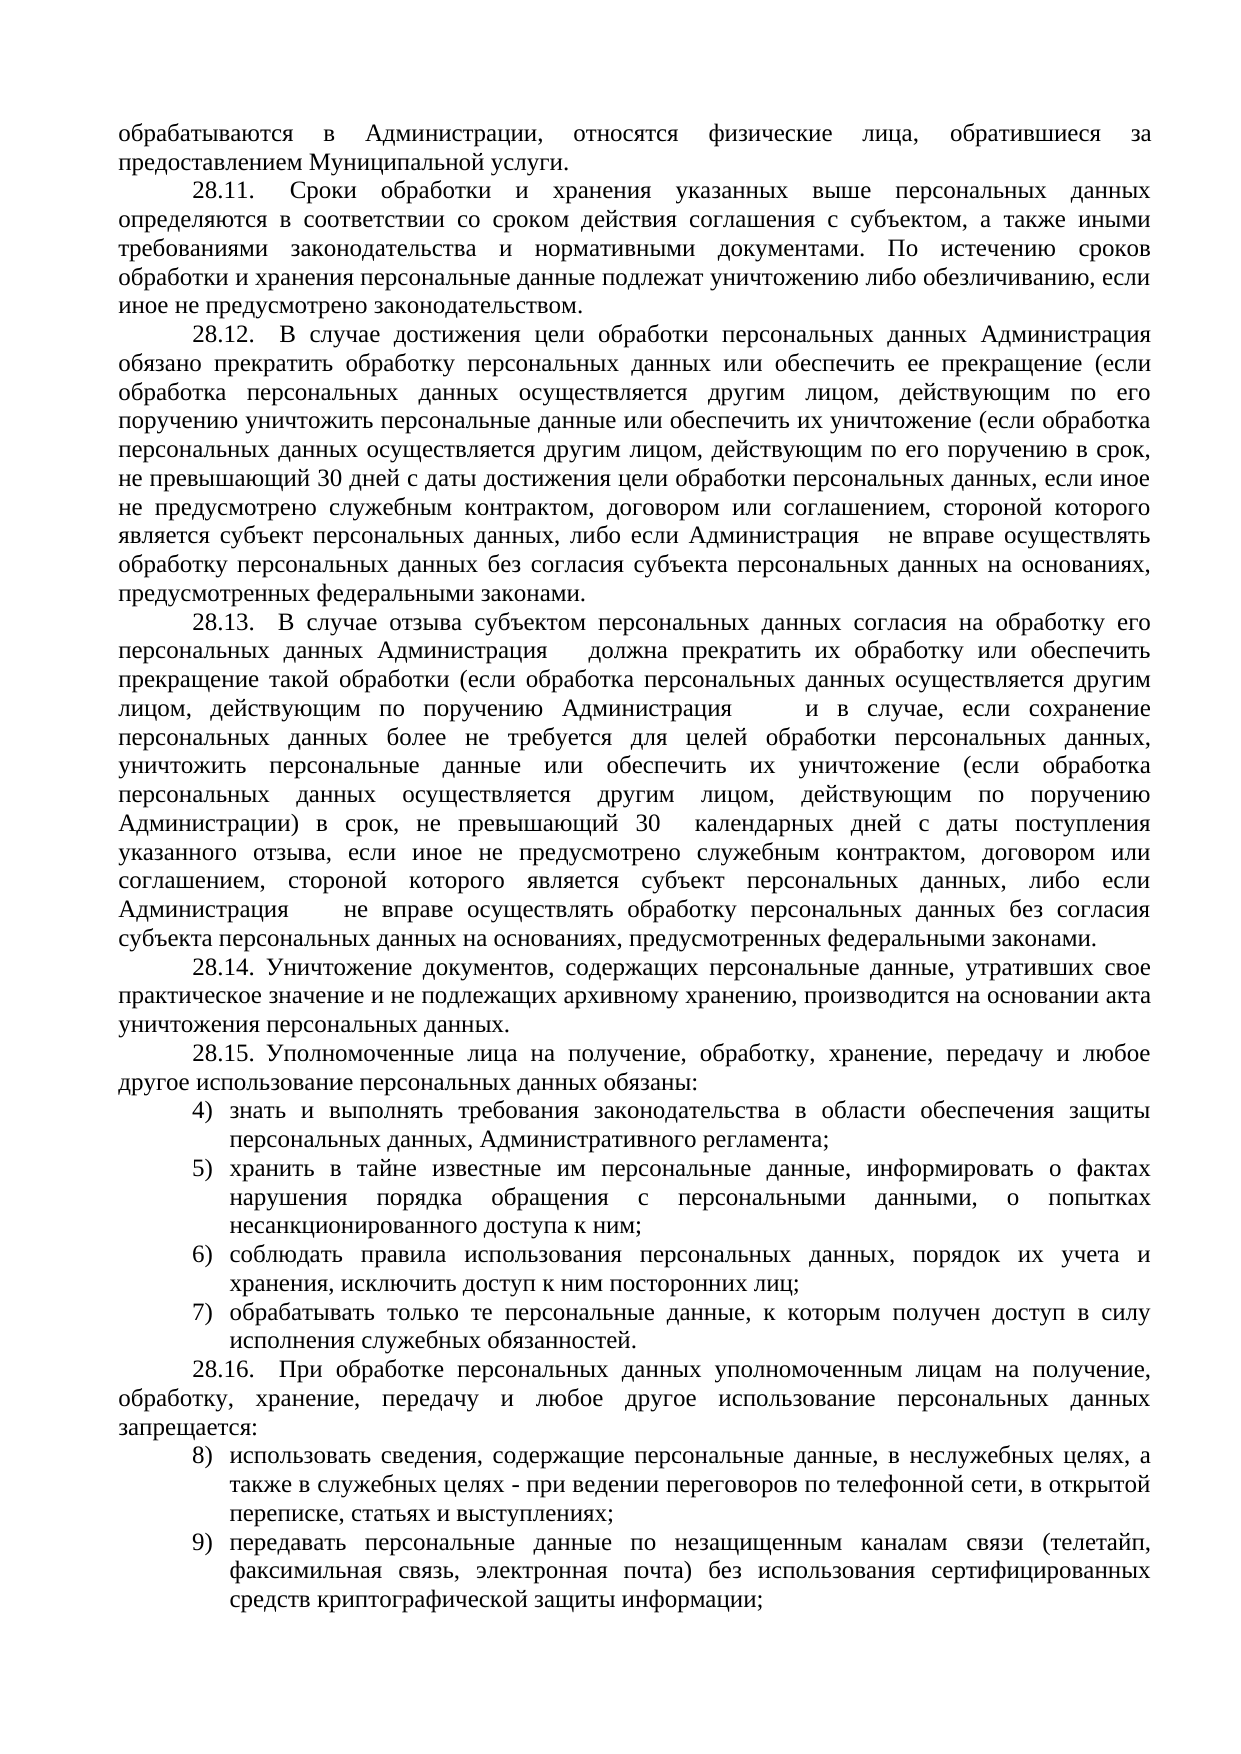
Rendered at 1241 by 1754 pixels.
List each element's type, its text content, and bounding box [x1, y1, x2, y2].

text Сроки обработки и хранения указанных выше персональных данных определяются в соответствии со сроком действия соглашения с субъектом, а также иными требованиями законодательства и нормативными документами. По истечению сроков обработки и хранения персональные данные подлежат уничтожению либо обезличиванию, если иное не предусмотрено законодательством. [118, 176, 1152, 319]
text При обработке персональных данных уполномоченным лицам на получение, обработку, хранение, передачу и любое другое использование персональных данных запрещается: [118, 1354, 1152, 1441]
text В случае достижения цели обработки персональных данных Администрация обязано прекратить обработку персональных данных или обеспечить ее прекращение (если обработка персональных данных осуществляется другим лицом, действующим по его поручению уничтожить персональные данные или обеспечить их уничтожение (если обработка персональных данных осуществляется другим лицом, действующим по его поручению в срок, не превышающий 30 дней с даты достижения цели обработки персональных данных, если иное не предусмотрено служебным контрактом, договором или соглашением, стороной которого является субъект персональных данных, либо если Администрация не вправе осуществлять обработку персональных данных без согласия субъекта персональных данных на основаниях, предусмотренных федеральными законами. [118, 319, 1152, 607]
text передавать персональные данные по незащищенным каналам связи (телетайп, факсимильная связь, электронная почта) без использования сертифицированных средств криптографической защиты информации; [192, 1527, 1152, 1613]
text Уполномоченные лица на получение, обработку, хранение, передачу и любое другое использование персональных данных обязаны: [118, 1038, 1152, 1096]
text соблюдать правила использования персональных данных, порядок их учета и хранения, исключить доступ к ним посторонних лиц; [192, 1239, 1152, 1297]
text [118, 118, 1152, 176]
list использовать сведения, содержащие персональные данные, в неслужебных целях, а также в служебных целях - при ведении переговоров по телефонной сети, в открытой переписке, статьях и выступлениях; [192, 1441, 1152, 1527]
text В случае отзыва субъектом персональных данных согласия на обработку его персональных данных Администрация должна прекратить их обработку или обеспечить прекращение такой обработки (если обработка персональных данных осуществляется другим лицом, действующим по поручению Администрация и в случае, если сохранение персональных данных более не требуется для целей обработки персональных данных, уничтожить персональные данные или обеспечить их уничтожение (если обработка персональных данных осуществляется другим лицом, действующим по поручению Администрации) в срок, не превышающий 30 календарных дней с даты поступления указанного отзыва, если иное не предусмотрено служебным контрактом, договором или соглашением, стороной которого является субъект персональных данных, либо если Администрация не вправе осуществлять обработку персональных данных без согласия субъекта персональных данных на основаниях, предусмотренных федеральными законами. [118, 607, 1152, 952]
text обрабатывать только те персональные данные, к которым получен доступ в силу исполнения служебных обязанностей. [192, 1297, 1152, 1354]
list знать и выполнять требования законодательства в области обеспечения защиты персональных данных, Административного регламента; [192, 1096, 1152, 1153]
text Уничтожение документов, содержащих персональные данные, утративших свое практическое значение и не подлежащих архивному хранению, производится на основании акта уничтожения персональных данных. [118, 952, 1152, 1038]
list хранить в тайне известные им персональные данные, информировать о фактах нарушения порядка обращения с персональными данными, о попытках несанкционированного доступа к ним; [192, 1153, 1152, 1239]
